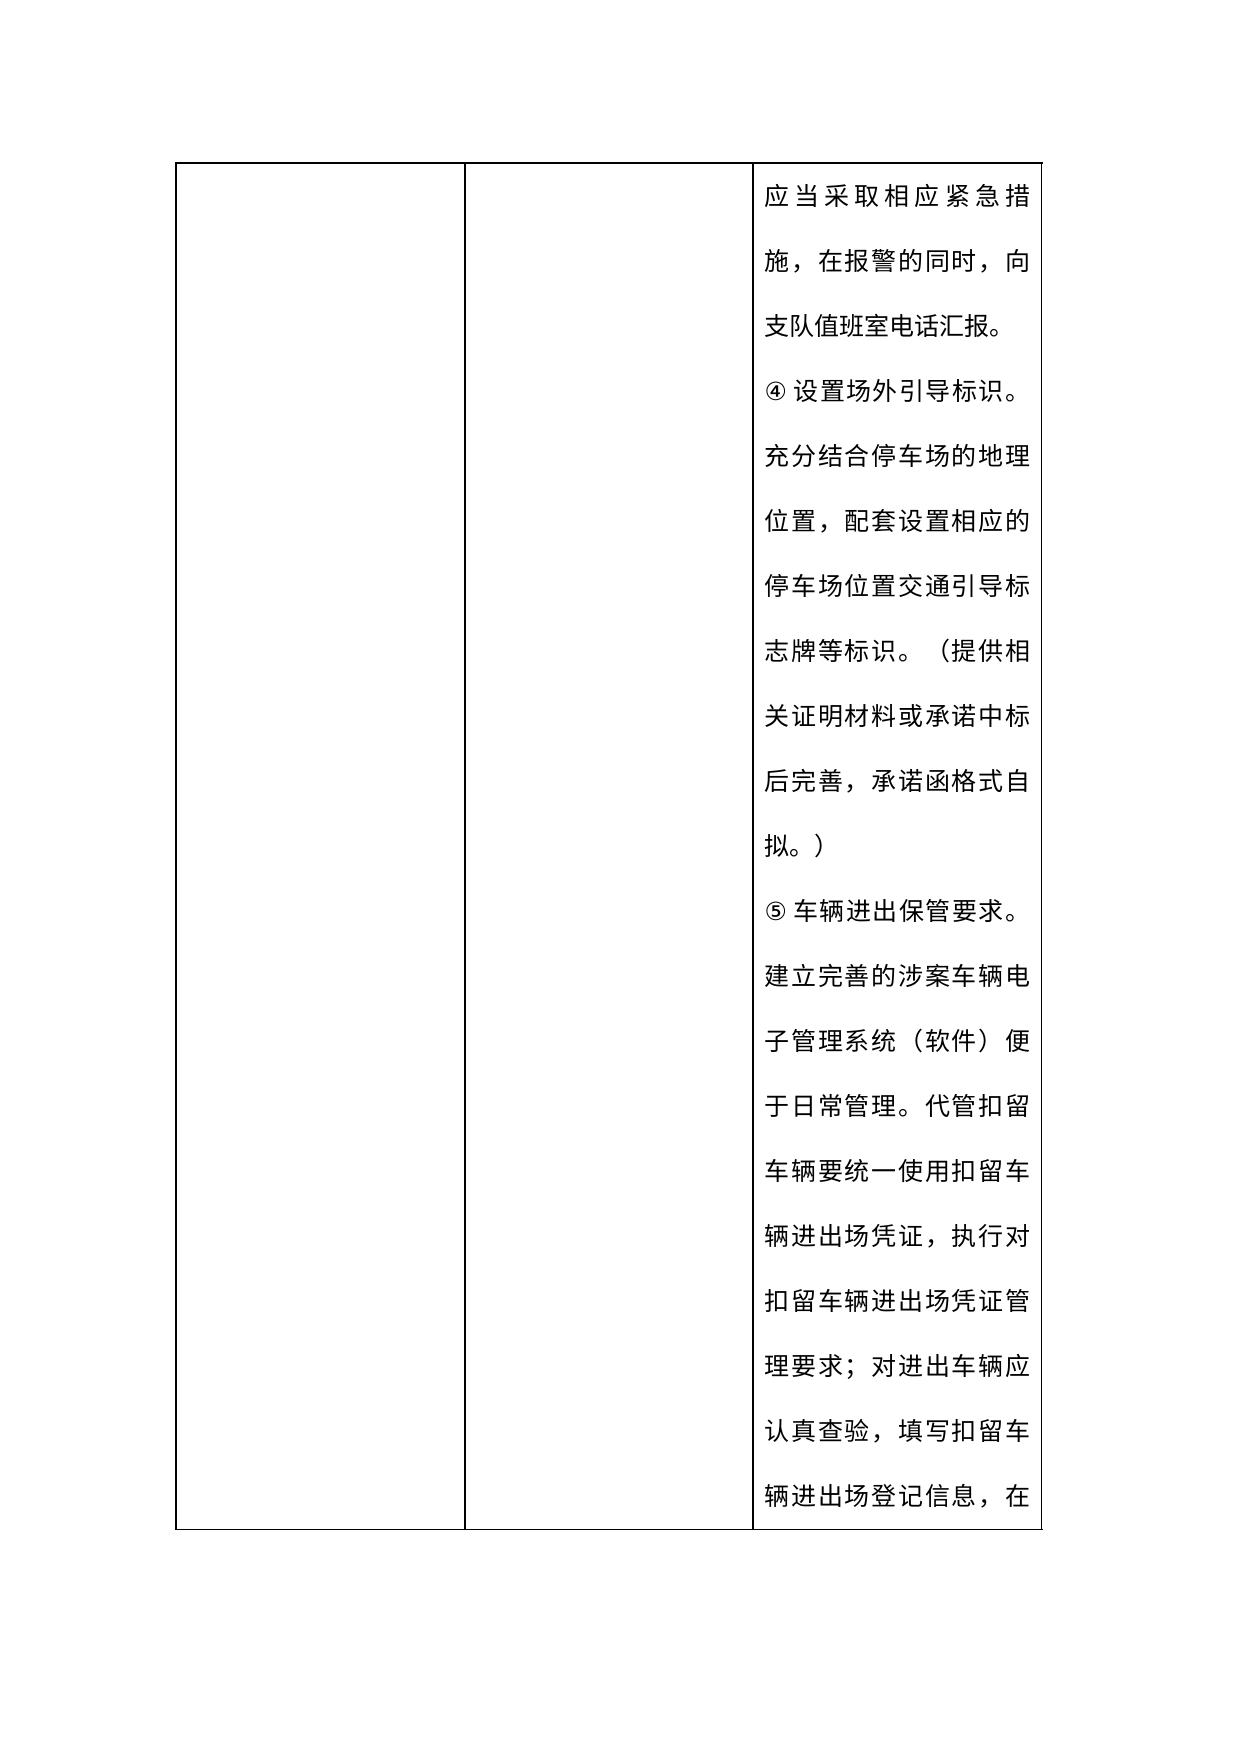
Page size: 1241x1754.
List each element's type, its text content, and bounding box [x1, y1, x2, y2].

table_cell 1 [177, 164, 464, 1528]
table_cell [466, 164, 752, 1528]
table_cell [754, 164, 1041, 1528]
